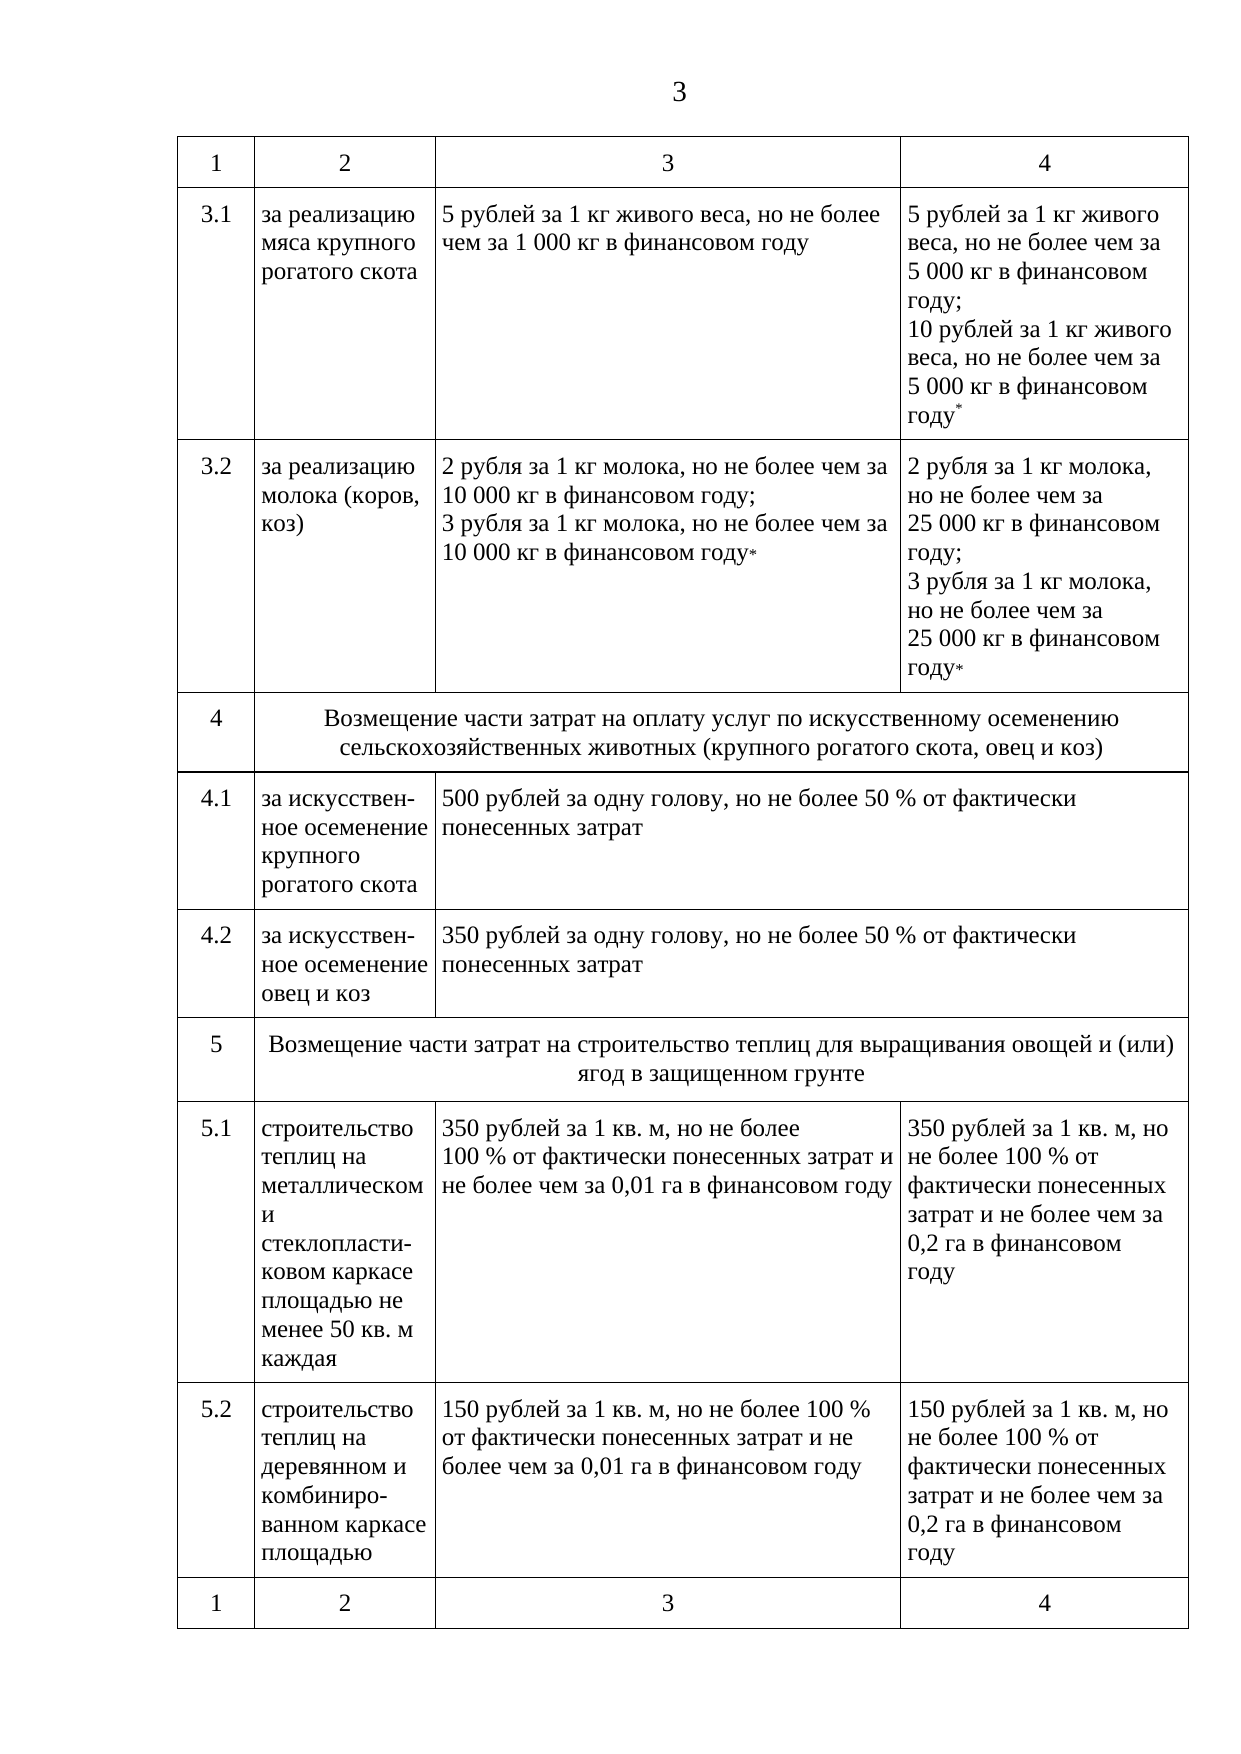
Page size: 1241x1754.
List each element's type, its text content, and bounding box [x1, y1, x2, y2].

table_cell 150 рублей за 1 кв. м, но не более 100 % от фактически понесенных затрат и не более чем за 0,01 га в финансовом году [436, 1383, 900, 1577]
table_cell за искусствен-ное осеменение овец и коз [255, 910, 435, 1017]
table_cell 4.2 [178, 910, 254, 1017]
table_cell строительство теплиц на деревянном и комбиниро-ванном каркасе площадью [255, 1383, 435, 1577]
table_cell строительство теплиц на металлическом и стеклопласти-ковом каркасе площадью не менее 50 кв. м каждая [255, 1102, 435, 1382]
table_cell за реализацию мяса крупного рогатого скота [255, 188, 435, 439]
table_cell 3 [436, 137, 900, 187]
table_cell 350 рублей за одну голову, но не более 50 % от фактически понесенных затрат [436, 910, 1188, 1017]
table_cell 350 рублей за 1 кв. м, но не более 100 % от фактически понесенных затрат и не более чем за 0,2 га в финансовом году [901, 1102, 1188, 1382]
table_cell 4.1 [178, 773, 254, 909]
table_cell 1 [178, 137, 254, 187]
table_cell 3 [436, 1578, 900, 1628]
table_cell 5 рублей за 1 кг живого веса, но не более чем за 1 000 кг в финансовом году [436, 188, 900, 439]
table_cell 4 [178, 693, 254, 771]
table_cell 5 [178, 1018, 254, 1101]
table_cell 3.2 [178, 440, 254, 692]
table_cell 5.2 [178, 1383, 254, 1577]
table_cell 4 [901, 1578, 1188, 1628]
table_cell за искусствен-ное осеменение крупного рогатого скота [255, 773, 435, 909]
table_cell 4 [901, 137, 1188, 187]
table_cell 5 рублей за 1 кг живого веса, но не более чем за 5 000 кг в финансовом году; 10 рублей за 1 кг живого веса, но не более чем за 5 000 кг в финансовом году [901, 188, 1188, 439]
table_cell 500 рублей за одну голову, но не более 50 % от фактически понесенных затрат [436, 773, 1188, 909]
table_cell 1 [178, 1578, 254, 1628]
table_cell 350 рублей за 1 кв. м, но не более 100 % от фактически понесенных затрат и не более чем за 0,01 га в финансовом году [436, 1102, 900, 1382]
table_cell 5.1 [178, 1102, 254, 1382]
table_cell 2 рубля за 1 кг молока, но не более чем за 25 000 кг в финансовом году; 3 рубля за 1 кг молока, но не более чем за 25 000 кг в финансовом году* [901, 440, 1188, 692]
table_cell 2 рубля за 1 кг молока, но не более чем за 10 000 кг в финансовом году; 3 рубля за 1 кг молока, но не более чем за 10 000 кг в финансовом году* [436, 440, 900, 692]
table_cell Возмещение части затрат на строительство теплиц для выращивания овощей и (или) ягод в защищенном грунте [255, 1018, 1188, 1101]
table_cell 150 рублей за 1 кв. м, но не более 100 % от фактически понесенных затрат и не более чем за 0,2 га в финансовом году [901, 1383, 1188, 1577]
table_cell Возмещение части затрат на оплату услуг по искусственному осеменению сельскохозяйственных животных (крупного рогатого скота, овец и коз) [255, 693, 1188, 771]
table_cell 3.1 [178, 188, 254, 439]
table_cell 2 [255, 1578, 435, 1628]
table_cell за реализацию молока (коров, коз) [255, 440, 435, 692]
table_cell 2 [255, 137, 435, 187]
